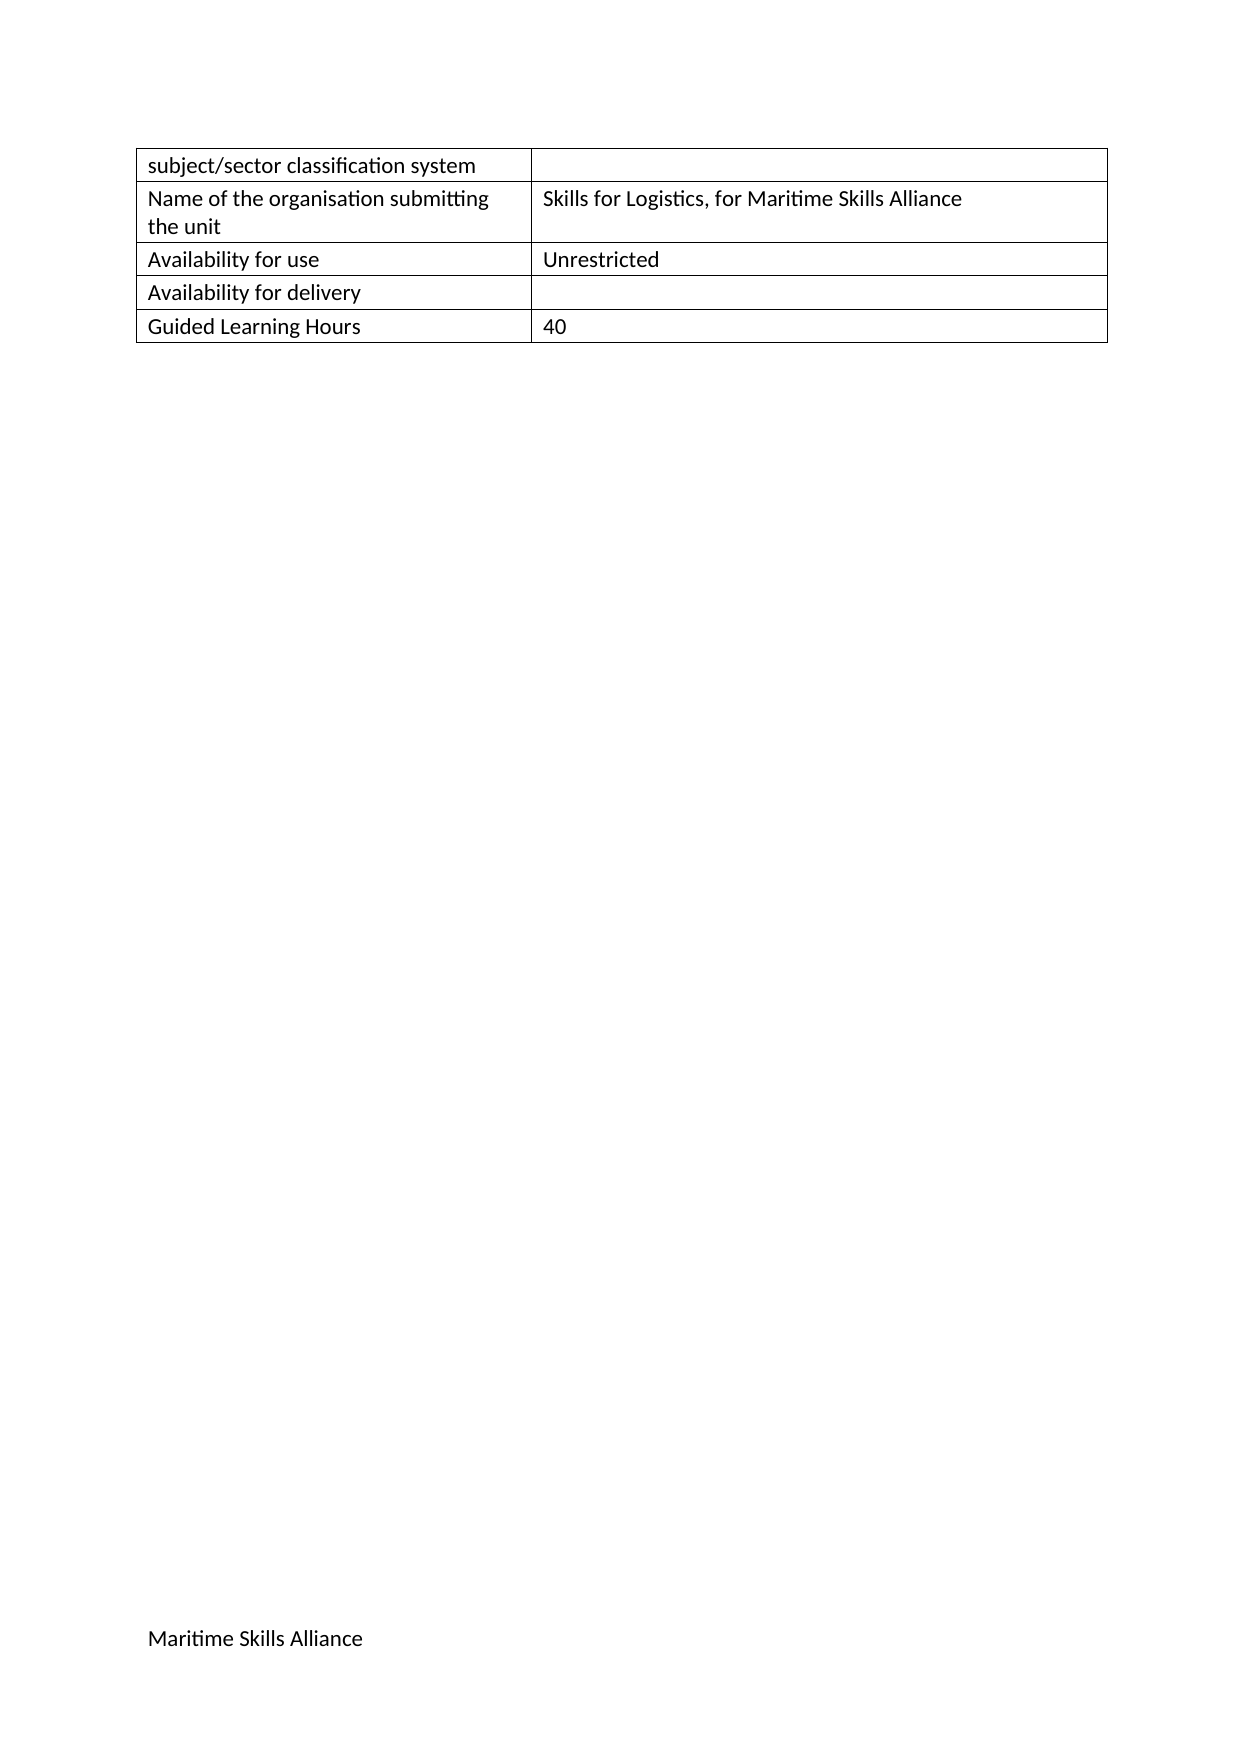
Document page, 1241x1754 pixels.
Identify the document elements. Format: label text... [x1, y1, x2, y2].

table_cell [532, 276, 1107, 309]
table_cell 40 [532, 310, 1107, 342]
table_cell Unrestricted [532, 243, 1107, 275]
table_cell Availability for delivery [137, 276, 531, 309]
table_cell Name of the organisation submitting the unit [137, 182, 531, 242]
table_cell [137, 149, 531, 181]
table_cell Guided Learning Hours [137, 310, 531, 342]
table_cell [532, 149, 1107, 181]
table_cell Skills for Logistics, for Maritime Skills Alliance [532, 182, 1107, 242]
table_cell Availability for use [137, 243, 531, 275]
